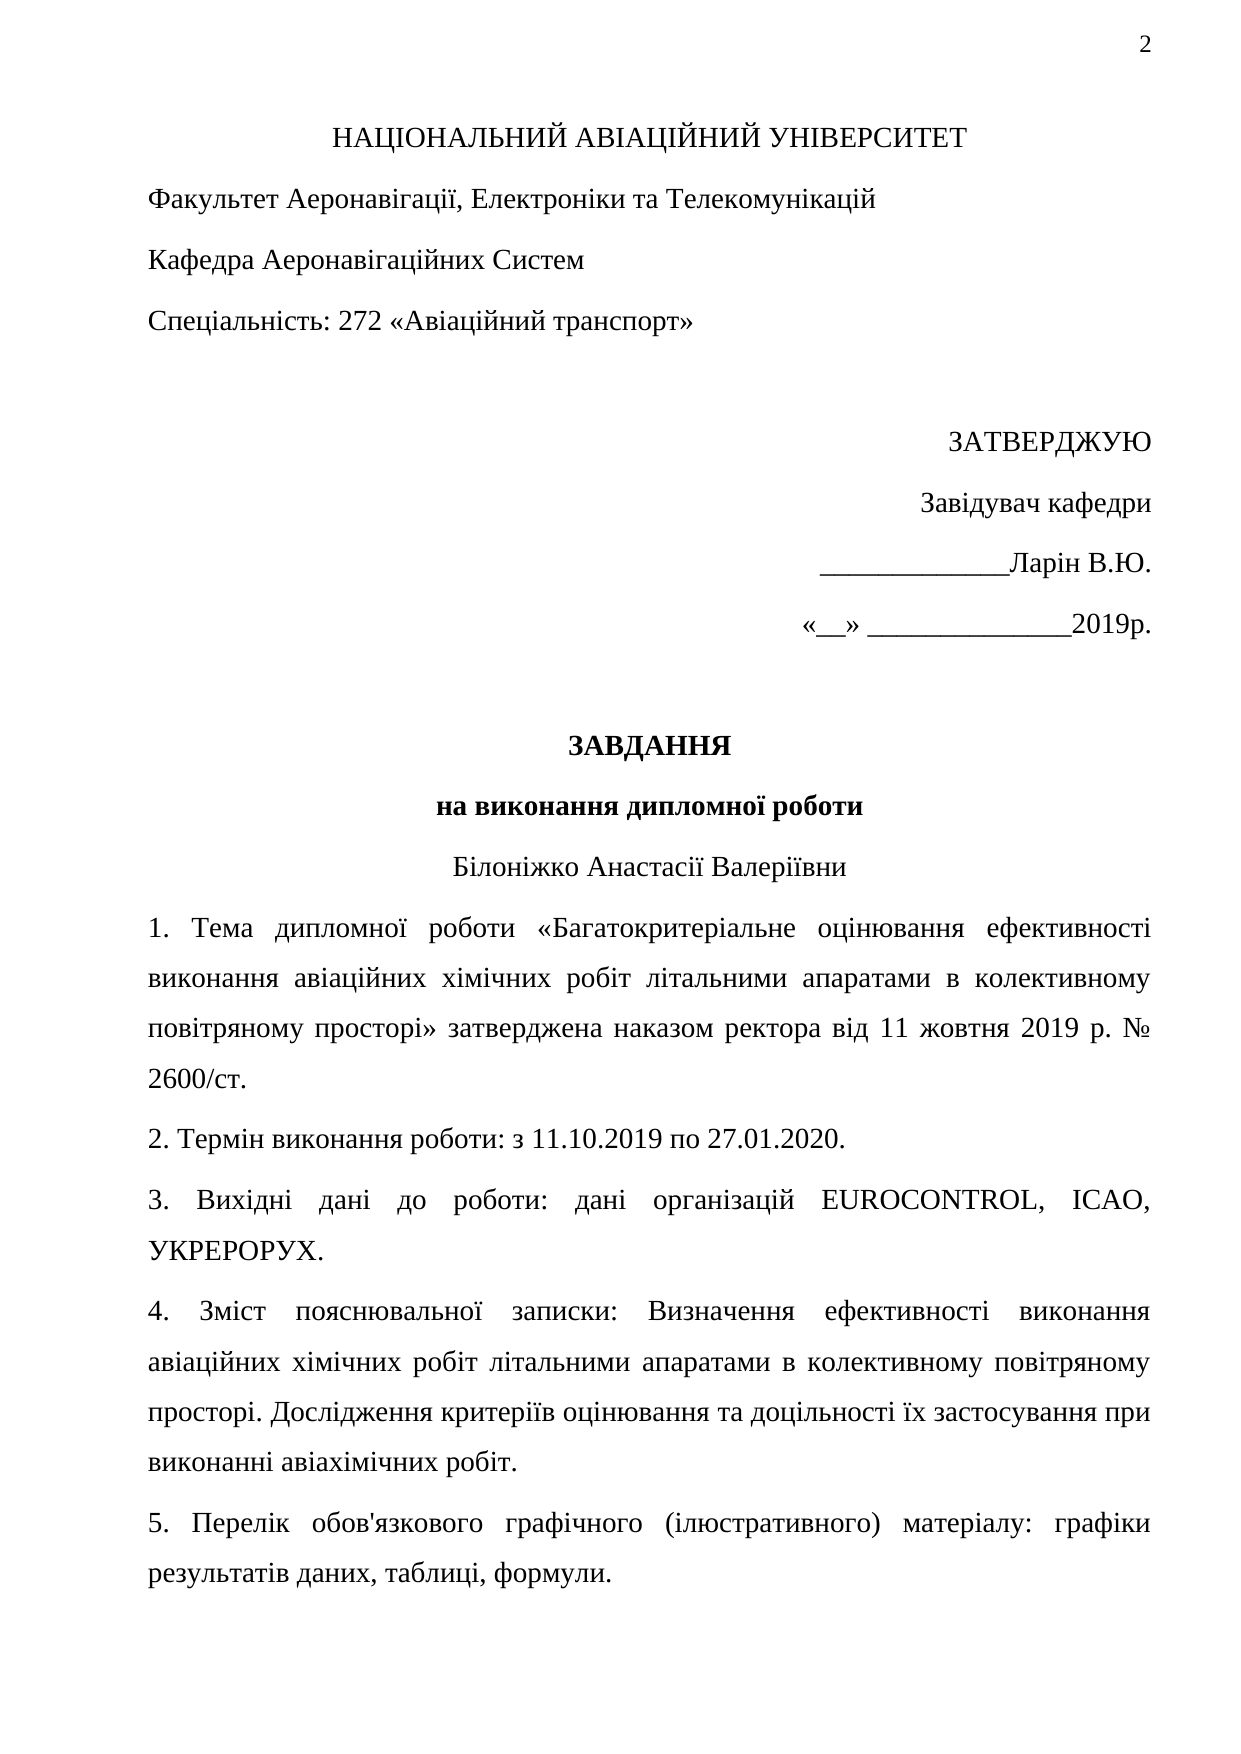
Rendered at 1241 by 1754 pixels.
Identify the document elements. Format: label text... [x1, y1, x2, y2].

text «__» ______________2019р. [148, 606, 1152, 640]
text _____________Ларін В.Ю. [148, 546, 1152, 579]
text Кафедра Аеронавігаційних Систем [148, 242, 1152, 276]
text Факультет Аеронавігації, Електроніки та Телекомунікацій [148, 181, 1152, 215]
text 2. Термін виконання роботи: з 11.10.2019 по 27.01.2020. [148, 1122, 1152, 1155]
text 4. Зміст пояснювальної записки: Визначення ефективності виконання авіаційних хімічних робіт літальними апаратами в колективному повітряному просторі. Дослідження критеріїв оцінювання та доцільності їх застосування при виконанні авіахімічних робіт. [148, 1293, 1152, 1478]
text 5. Перелік обов'язкового графічного (ілюстративного) матеріалу: графіки результатів даних, таблиці, формули. [148, 1505, 1152, 1589]
text ЗАТВЕРДЖУЮ [148, 424, 1152, 458]
text 1. Тема дипломної роботи «Багатокритеріальне оцінювання ефективності виконання авіаційних хімічних робіт літальними апаратами в колективному повітряному просторі» затверджена наказом ректора від 11 жовтня 2019 р. № 2600/ст. [148, 910, 1152, 1094]
text ЗАВДАННЯ [148, 728, 1152, 761]
text на виконання дипломної роботи [148, 788, 1152, 822]
text Білоніжко Анастасії Валеріївни [148, 849, 1152, 883]
text 3. Вихідні дані до роботи: дані організацій EUROCONTROL, ICAO, УКРЕРОРУХ. [148, 1182, 1152, 1266]
text НАЦІОНАЛЬНИЙ АВІАЦІЙНИЙ УНІВЕРСИТЕТ [148, 121, 1152, 154]
text Спeціальність: 272 «Авіаційний транспорт» [148, 303, 1152, 336]
text Завідувач кафедри [148, 485, 1152, 518]
